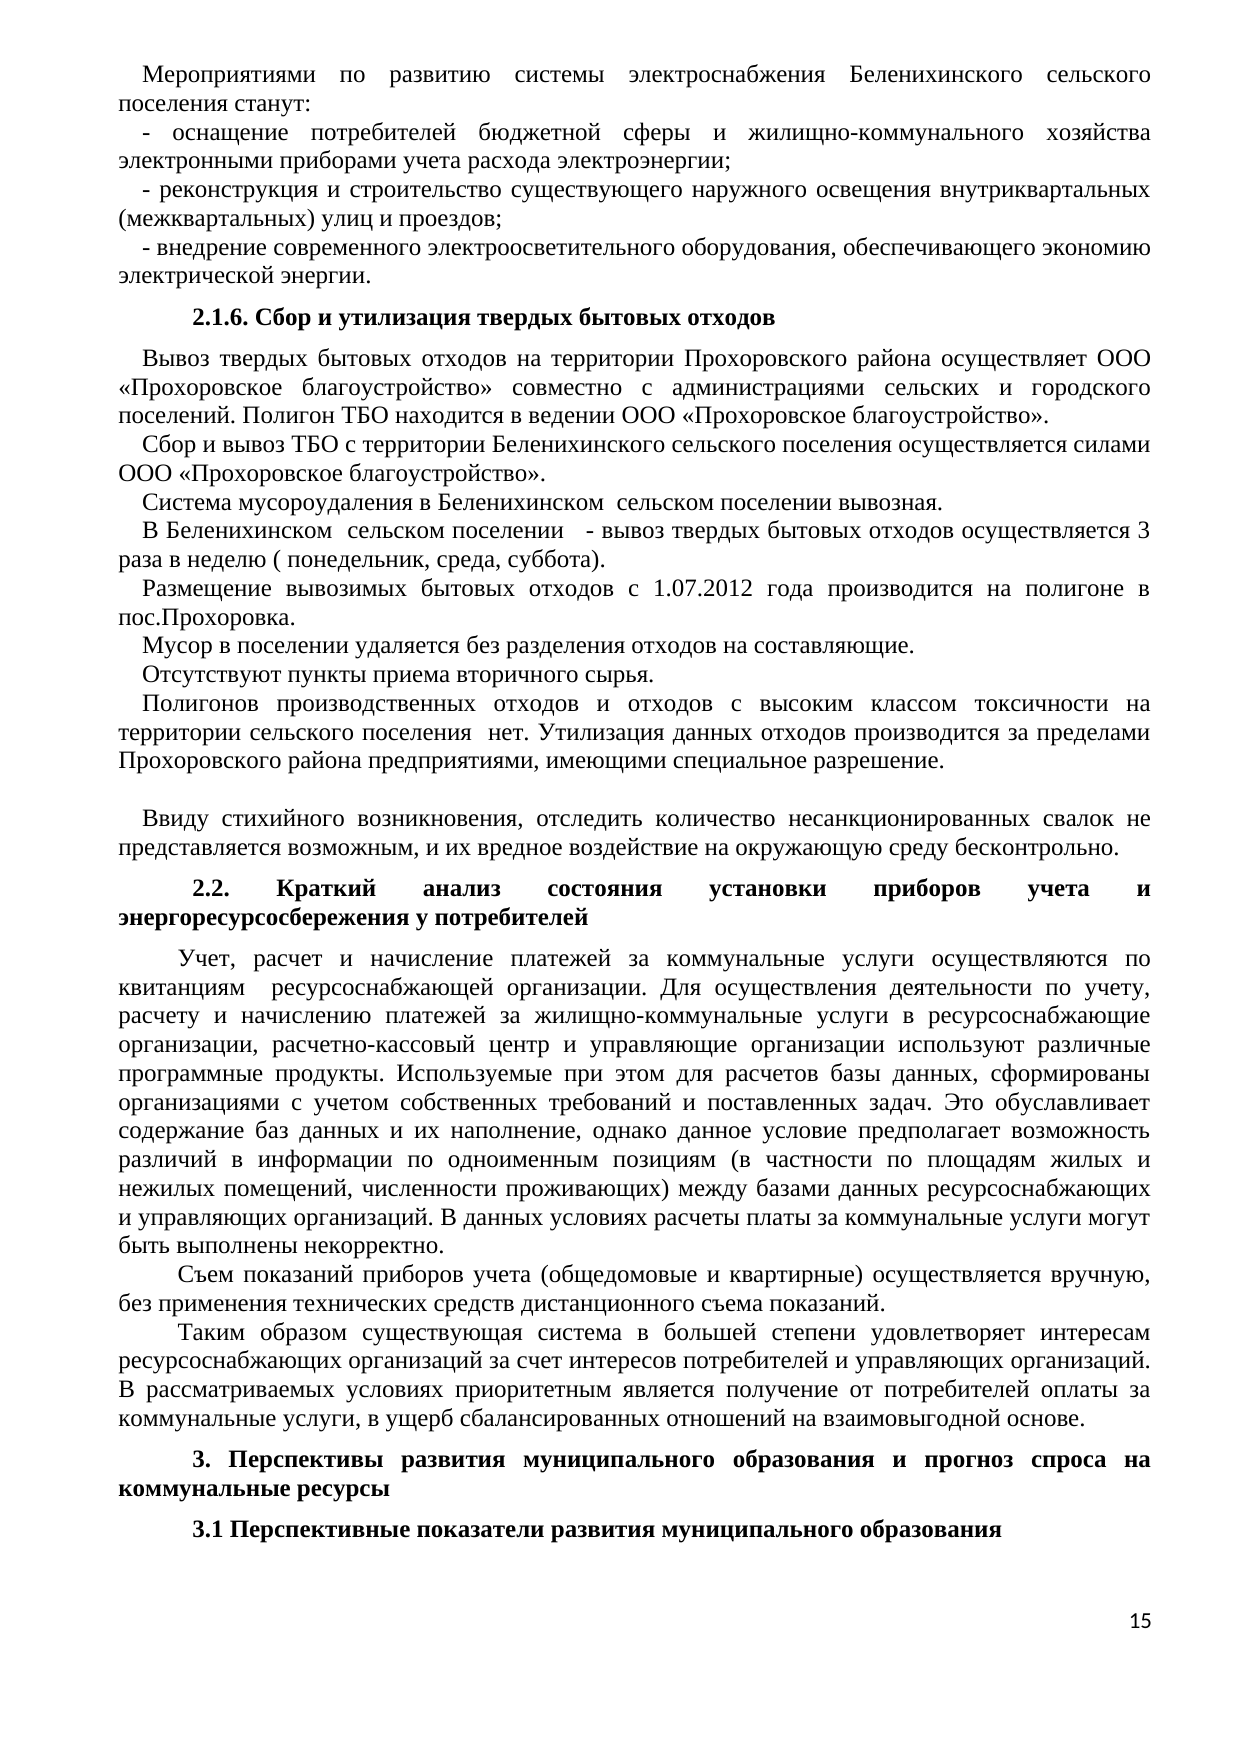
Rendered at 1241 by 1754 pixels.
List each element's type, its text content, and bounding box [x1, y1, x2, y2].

text Съем показаний приборов учета (общедомовые и квартирные) осуществляется вручную, без применения технических средств дистанционного съема показаний. [118, 1259, 1152, 1317]
text - внедрение современного электроосветительного оборудования, обеспечивающего экономию электрической энергии. [118, 232, 1152, 289]
text В Беленихинском сельском поселении - вывоз твердых бытовых отходов осуществляется 3 раза в неделю ( понедельник, среда, суббота). [118, 515, 1152, 573]
text - оснащение потребителей бюджетной сферы и жилищно-коммунального хозяйства электронными приборами учета расхода электроэнергии; [118, 117, 1152, 174]
text Полигонов производственных отходов и отходов с высоким классом токсичности на территории сельского поселения нет. Утилизация данных отходов производится за пределами Прохоровского района предприятиями, имеющими специальное разрешение. [118, 688, 1152, 774]
text Отсутствуют пункты приема вторичного сырья. [118, 659, 1152, 688]
text Ввиду стихийного возникновения, отследить количество несанкционированных свалок не представляется возможным, и их вредное воздействие на окружающую среду бесконтрольно. [118, 803, 1152, 860]
text Учет, расчет и начисление платежей за коммунальные услуги осуществляются по квитанциям ресурсоснабжающей организации. Для осуществления деятельности по учету, расчету и начислению платежей за жилищно-коммунальные услуги в ресурсоснабжающие организации, расчетно-кассовый центр и управляющие организации используют различные программные продукты. Используемые при этом для расчетов базы данных, сформированы организациями с учетом собственных требований и поставленных задач. Это обуславливает содержание баз данных и их наполнение, однако данное условие предполагает возможность различий в информации по одноименным позициям (в частности по площадям жилых и нежилых помещений, численности проживающих) между базами данных ресурсоснабжающих и управляющих организаций. В данных условиях расчеты платы за коммунальные услуги могут быть выполнены некорректно. [118, 943, 1152, 1259]
text Мусор в поселении удаляется без разделения отходов на составляющие. [118, 630, 1152, 659]
list 2.1.6. Сбор и утилизация твердых бытовых отходов [118, 302, 1152, 330]
text Сбор и вывоз ТБО с территории Беленихинского сельского поселения осуществляется силами ООО «Прохоровское благоустройство». [118, 429, 1152, 487]
text - реконструкция и строительство существующего наружного освещения внутриквартальных (межквартальных) улиц и проездов; [118, 174, 1152, 232]
text Система мусороудаления в Беленихинском сельском поселении вывозная. [118, 487, 1152, 515]
text 3.1 Перспективные показатели развития муниципального образования [118, 1514, 1152, 1543]
text Вывоз твердых бытовых отходов на территории Прохоровского района осуществляет ООО «Прохоровское благоустройство» совместно с администрациями сельских и городского поселений. Полигон ТБО находится в ведении ООО «Прохоровское благоустройство». [118, 343, 1152, 429]
text Размещение вывозимых бытовых отходов с 1.07.2012 года производится на полигоне в пос.Прохоровка. [118, 573, 1152, 630]
text Мероприятиями по развитию системы электроснабжения Беленихинского сельского поселения станут: [118, 59, 1152, 117]
list 2.2. Краткий анализ состояния установки приборов учета и энергоресурсосбережения у потребителей [118, 873, 1152, 930]
text 3. Перспективы развития муниципального образования и прогноз спроса на коммунальные ресурсы [118, 1444, 1152, 1502]
text Таким образом существующая система в большей степени удовлетворяет интересам ресурсоснабжающих организаций за счет интересов потребителей и управляющих организаций. В рассматриваемых условиях приоритетным является получение от потребителей оплаты за коммунальные услуги, в ущерб сбалансированных отношений на взаимовыгодной основе. [118, 1317, 1152, 1432]
